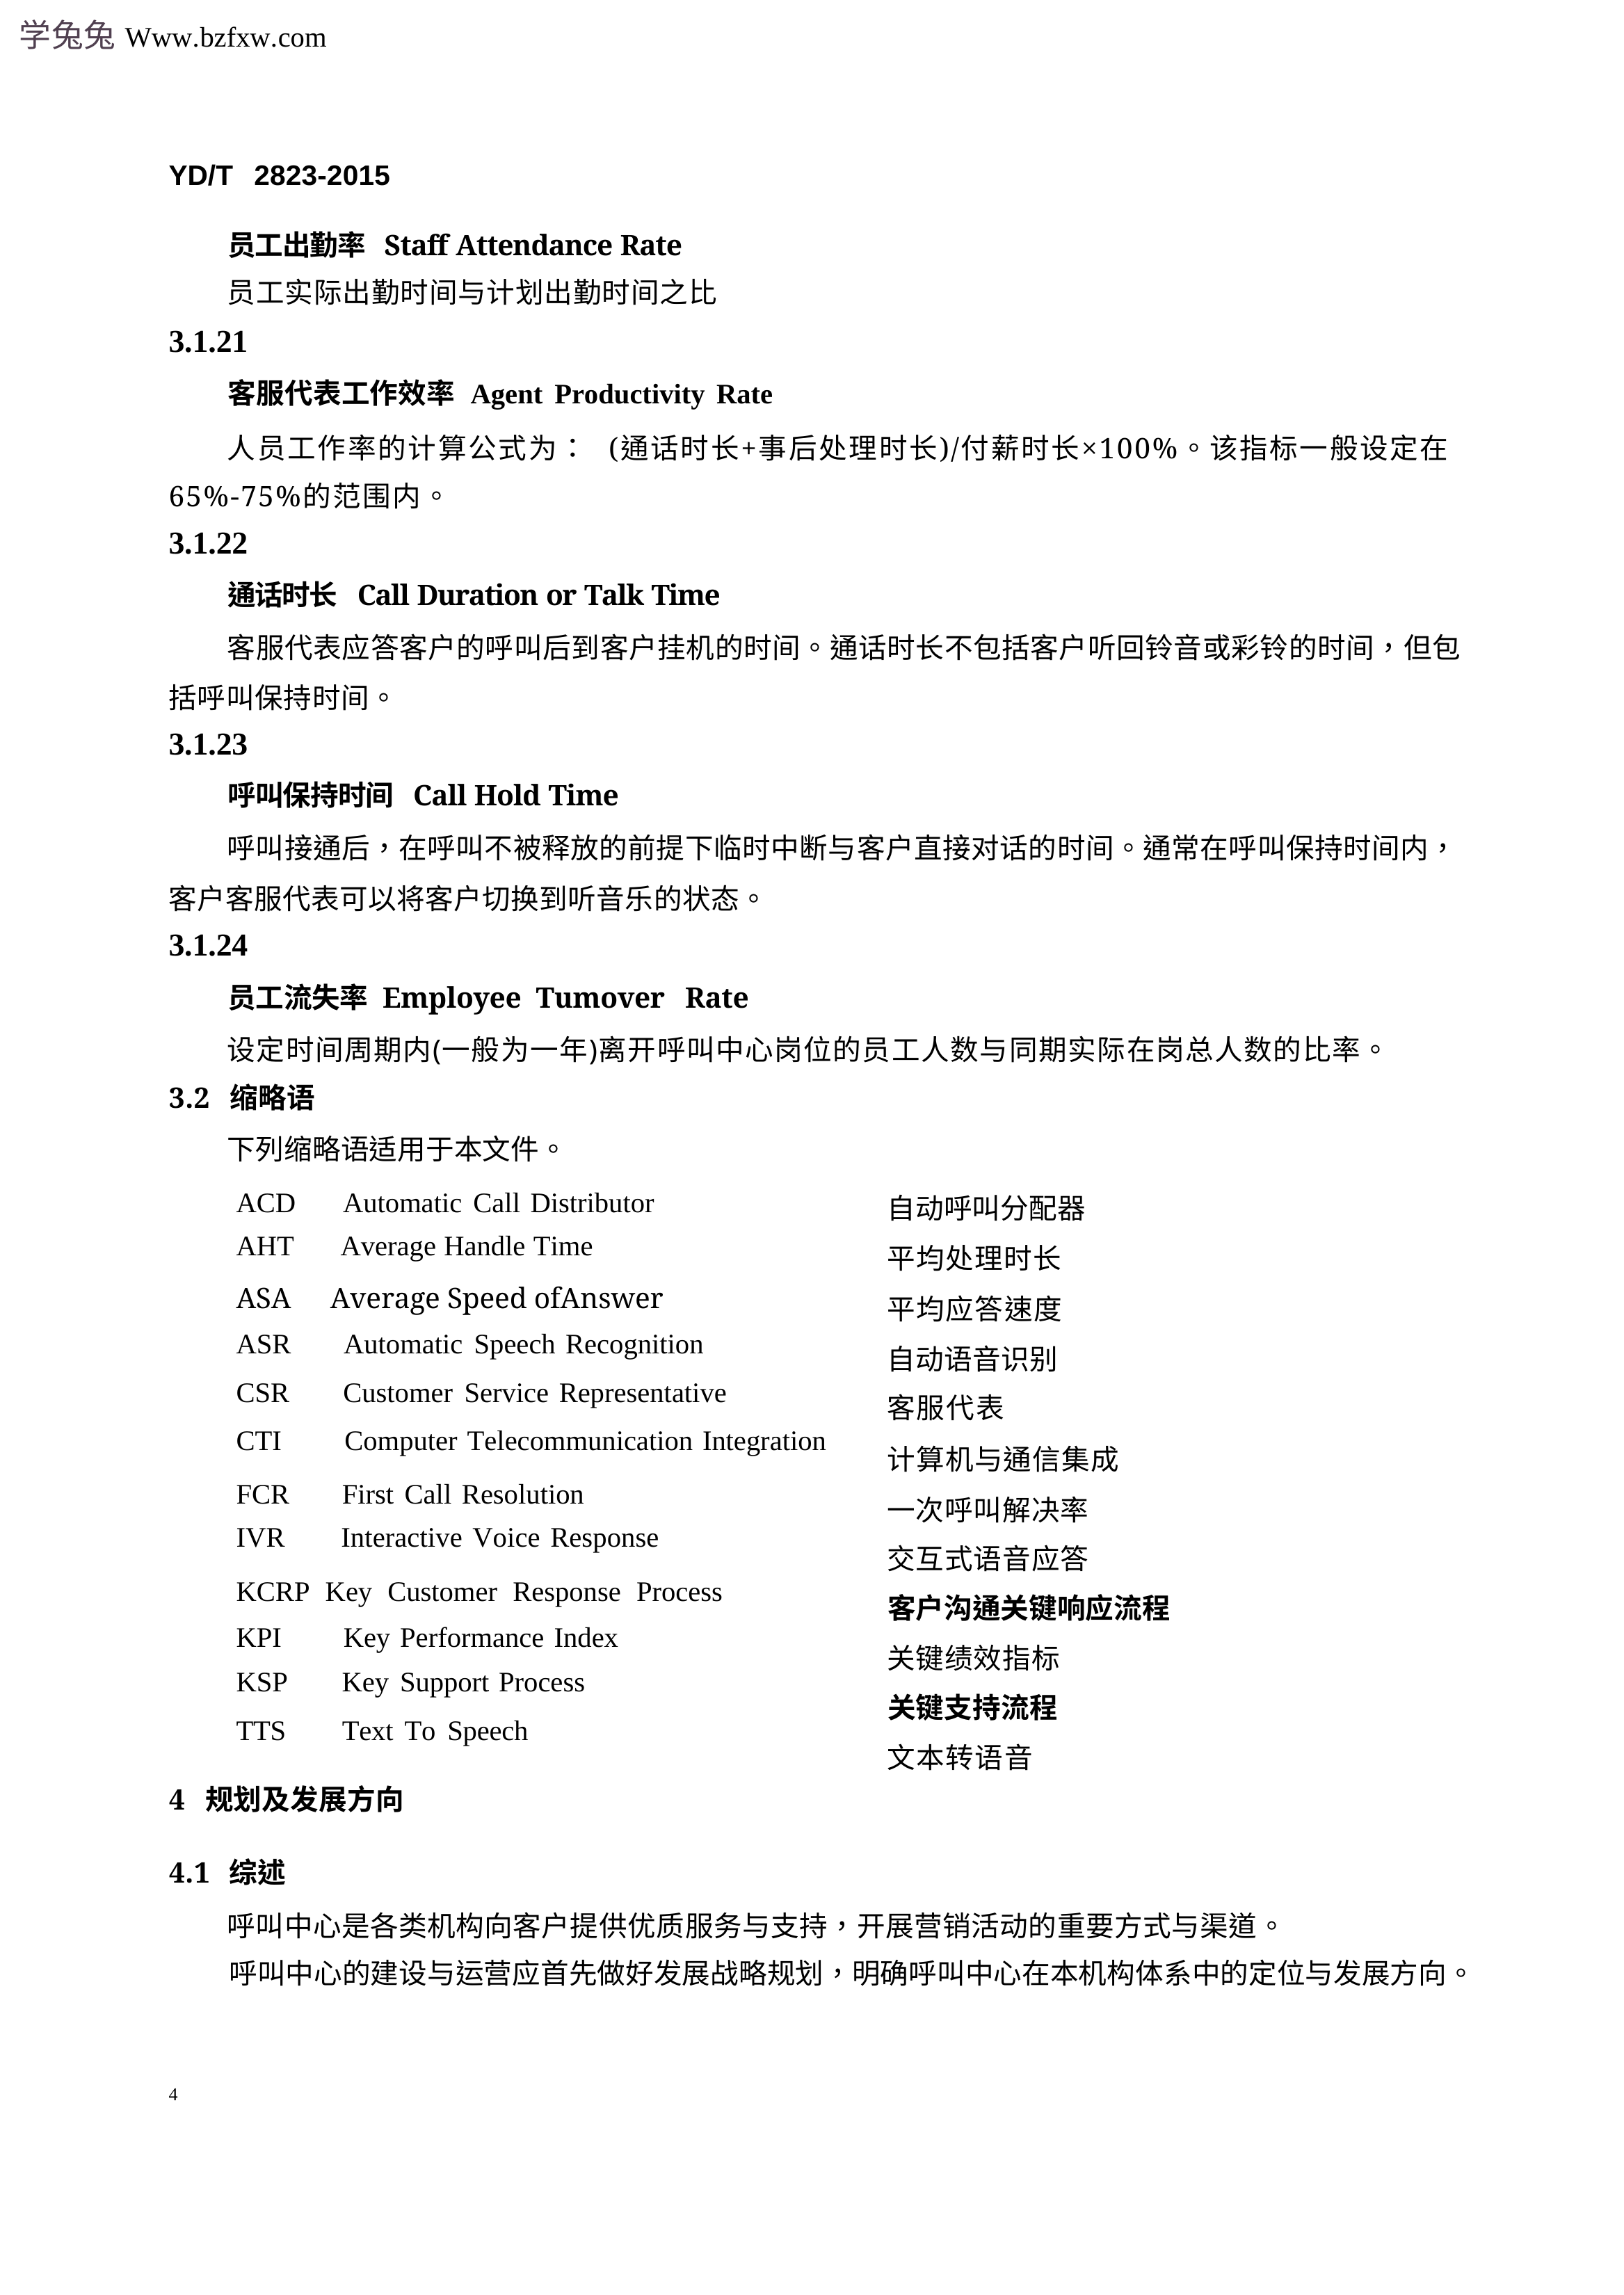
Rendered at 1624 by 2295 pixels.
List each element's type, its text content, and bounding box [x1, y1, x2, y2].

text 4 规划及发展方向 [169, 1781, 880, 1817]
text ASR Automatic Speech Recognition [236, 1332, 880, 1359]
text 客户沟通关键响应流程 [887, 1591, 1475, 1626]
text FCR First Call Resolution [236, 1483, 880, 1509]
text CTI Computer Telecommunication Integration [236, 1429, 880, 1456]
text AHT Average Handle Time [236, 1234, 880, 1261]
text 3.1.23 [168, 732, 1475, 760]
text 下列缩略语适用于本文件。 [227, 1132, 880, 1167]
text 客服代表应答客户的呼叫后到客户挂机的时间。通话时长不包括客户听回铃音或彩铃的时间，但包 括呼叫保持时间。 [168, 628, 1462, 717]
text KSP Key Support Process [236, 1671, 880, 1697]
text 4.1 综述 [169, 1855, 880, 1890]
text 员工实际出勤时间与计划出勤时间之比 [227, 275, 1475, 310]
text 员工出勤率 Staff Attendance Rate [227, 227, 1475, 262]
text ASA Average Speed ofAnswer [236, 1280, 880, 1315]
text 通话时长 Call Duration or Talk Time [227, 577, 1475, 613]
text ACD Automatic Call Distributor [236, 1192, 880, 1218]
text 客服代表工作效率 Agent Productivity Rate [227, 376, 1475, 410]
text 计算机与通信集成 一次呼叫解决率 [887, 1440, 1120, 1529]
text CSR Customer Service Representative [236, 1381, 880, 1407]
text 关键绩效指标 [887, 1641, 1475, 1676]
text KCRP Key Customer Response Process KPI Key Performance Index [236, 1575, 723, 1653]
text 3.1.21 [168, 329, 1475, 357]
text 呼叫中心是各类机构向客户提供优质服务与支持，开展营销活动的重要方式与渠道。 [227, 1908, 1475, 1944]
text 呼叫接通后，在呼叫不被释放的前提下临时中断与客户直接对话的时间。通常在呼叫保持时间内， 客户客服代表可以将客户切换到听音乐的状态。 [168, 828, 1458, 917]
text IVR Interactive Voice Response [236, 1526, 880, 1552]
text 交互式语音应答 [887, 1541, 1475, 1577]
text YD/T 2823-2015 [168, 163, 1475, 191]
text 员工流失率 Employee Tumover Rate [227, 980, 1475, 1015]
text 呼叫保持时间 Call Hold Time [227, 777, 1475, 813]
text 客服代表 [887, 1390, 1475, 1425]
text 关键支持流程 [887, 1690, 1475, 1725]
text TTS Text To Speech [236, 1719, 880, 1746]
text 人员工作率的计算公式为： (通话时长+事后处理时长)/付薪时长×100%。该指标一般设定在 65%-75%的范围内。 [168, 428, 1466, 515]
text 3.2 缩略语 [169, 1080, 1475, 1115]
text 自动呼叫分配器 平均处理时长 平均应答速度 自动语音识别 [887, 1189, 1086, 1378]
text 设定时间周期内(一般为一年)离开呼叫中心岗位的员工人数与同期实际在岗总人数的比率。 [227, 1031, 1475, 1067]
text 文本转语音 [887, 1740, 1475, 1775]
text 呼叫中心的建设与运营应首先做好发展战略规划，明确呼叫中心在本机构体系中的定位与发展方向。 [19, 1960, 1475, 1990]
text 3.1.22 [168, 531, 1475, 559]
text 3.1.24 [168, 933, 1475, 961]
